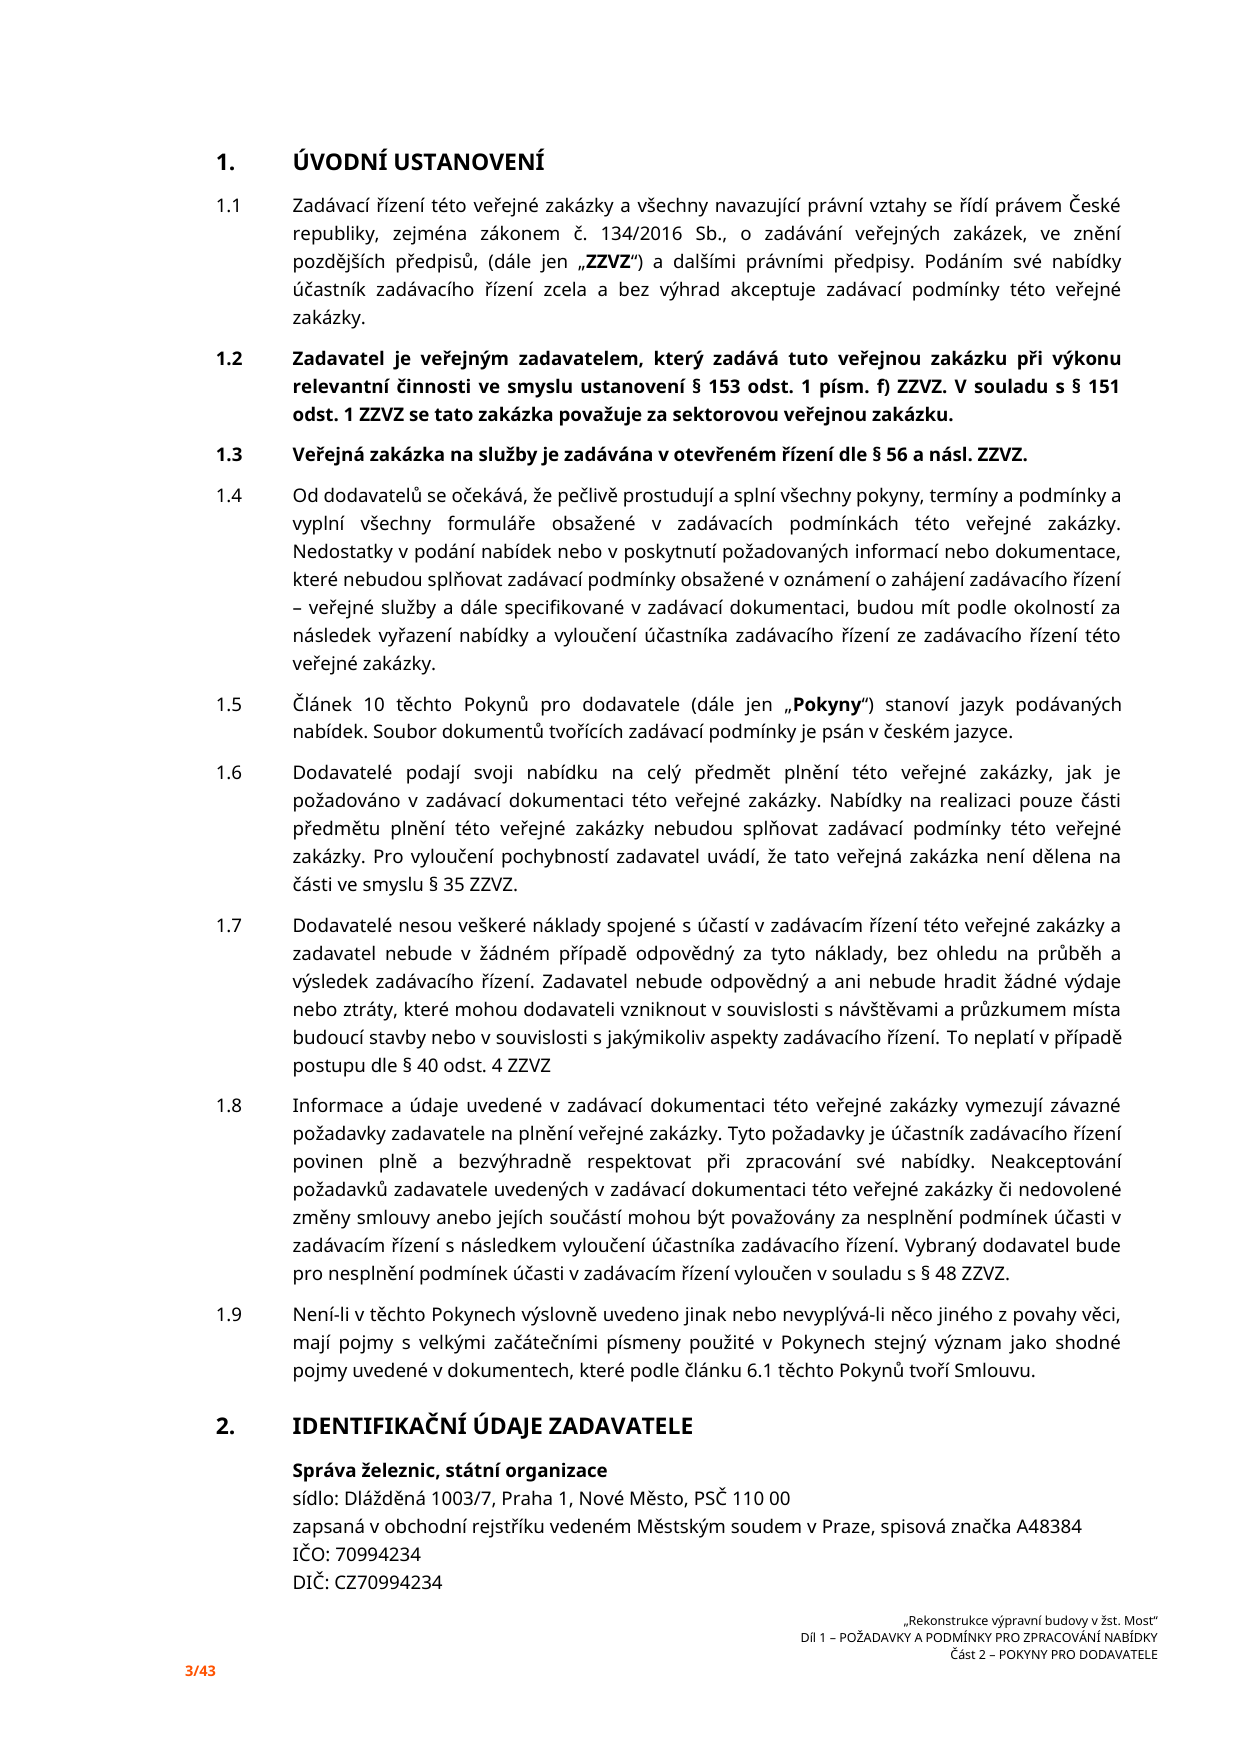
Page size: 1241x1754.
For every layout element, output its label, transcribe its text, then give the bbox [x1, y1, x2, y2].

text IDENTIFIKAČNÍ ÚDAJE ZADAVATELE [216, 1410, 1122, 1442]
text zapsaná v obchodní rejstříku vedeném Městským soudem v Praze, spisová značka A48384 [292, 1513, 1122, 1539]
text Zadavatel je veřejným zadavatelem, který zadává tuto veřejnou zakázku při výkonu relevantní činnosti ve smyslu ustanovení § 153 odst. 1 písm. f) ZZVZ. V souladu s § 151 odst. 1 ZZVZ se tato zakázka považuje za sektorovou veřejnou zakázku. [216, 345, 1122, 427]
text Dodavatelé podají svoji nabídku na celý předmět plnění této veřejné zakázky, jak je požadováno v zadávací dokumentaci této veřejné zakázky. Nabídky na realizaci pouze části předmětu plnění této veřejné zakázky nebudou splňovat zadávací podmínky této veřejné zakázky. Pro vyloučení pochybností zadavatel uvádí, že tato veřejná zakázka není dělena na části ve smyslu § 35 ZZVZ. [216, 759, 1122, 897]
text Zadávací řízení této veřejné zakázky a všechny navazující právní vztahy se řídí právem České republiky, zejména zákonem č. 134/2016 Sb., o zadávání veřejných zakázek, ve znění pozdějších předpisů, (dále jen „ZZVZ“) a dalšími právními předpisy. Podáním své nabídky účastník zadávacího řízení zcela a bez výhrad akceptuje zadávací podmínky této veřejné zakázky. [216, 192, 1122, 330]
text Od dodavatelů se očekává, že pečlivě prostudují a splní všechny pokyny, termíny a podmínky a vyplní všechny formuláře obsažené v zadávacích podmínkách této veřejné zakázky. Nedostatky v podání nabídek nebo v poskytnutí požadovaných informací nebo dokumentace, které nebudou splňovat zadávací podmínky obsažené v oznámení o zahájení zadávacího řízení – veřejné služby a dále specifikované v zadávací dokumentaci, budou mít podle okolností za následek vyřazení nabídky a vyloučení účastníka zadávacího řízení ze zadávacího řízení této veřejné zakázky. [216, 482, 1122, 676]
text Článek 10 těchto Pokynů pro dodavatele (dále jen „Pokyny“) stanoví jazyk podávaných nabídek. Soubor dokumentů tvořících zadávací podmínky je psán v českém jazyce. [216, 691, 1122, 744]
text Není-li v těchto Pokynech výslovně uvedeno jinak nebo nevyplývá-li něco jiného z povahy věci, mají pojmy s velkými začátečními písmeny použité v Pokynech stejný význam jako shodné pojmy uvedené v dokumentech, které podle článku 6.1 těchto Pokynů tvoří Smlouvu. [216, 1301, 1122, 1383]
text Dodavatelé nesou veškeré náklady spojené s účastí v zadávacím řízení této veřejné zakázky a zadavatel nebude v žádném případě odpovědný za tyto náklady, bez ohledu na průběh a výsledek zadávacího řízení. Zadavatel nebude odpovědný a ani nebude hradit žádné výdaje nebo ztráty, které mohou dodavateli vzniknout v souvislosti s návštěvami a průzkumem místa budoucí stavby nebo v souvislosti s jakýmikoliv aspekty zadávacího řízení. To neplatí v případě postupu dle § 40 odst. 4 ZZVZ [216, 912, 1122, 1078]
text ÚVODNÍ USTANOVENÍ [216, 146, 1122, 177]
text Správa železnic, státní organizace [292, 1457, 1122, 1483]
text IČO: 70994234 [292, 1541, 1122, 1567]
text Informace a údaje uvedené v zadávací dokumentaci této veřejné zakázky vymezují závazné požadavky zadavatele na plnění veřejné zakázky. Tyto požadavky je účastník zadávacího řízení povinen plně a bezvýhradně respektovat při zpracování své nabídky. Neakceptování požadavků zadavatele uvedených v zadávací dokumentaci této veřejné zakázky či nedovolené změny smlouvy anebo jejích součástí mohou být považovány za nesplnění podmínek účasti v zadávacím řízení s následkem vyloučení účastníka zadávacího řízení. Vybraný dodavatel bude pro nesplnění podmínek účasti v zadávacím řízení vyloučen v souladu s § 48 ZZVZ. [216, 1093, 1122, 1286]
text Veřejná zakázka na služby je zadávána v otevřeném řízení dle § 56 a násl. ZZVZ. [216, 442, 1122, 467]
text sídlo: Dlážděná 1003/7, Praha 1, Nové Město, PSČ 110 00 [292, 1485, 1122, 1511]
text DIČ: CZ70994234 [292, 1569, 1122, 1595]
